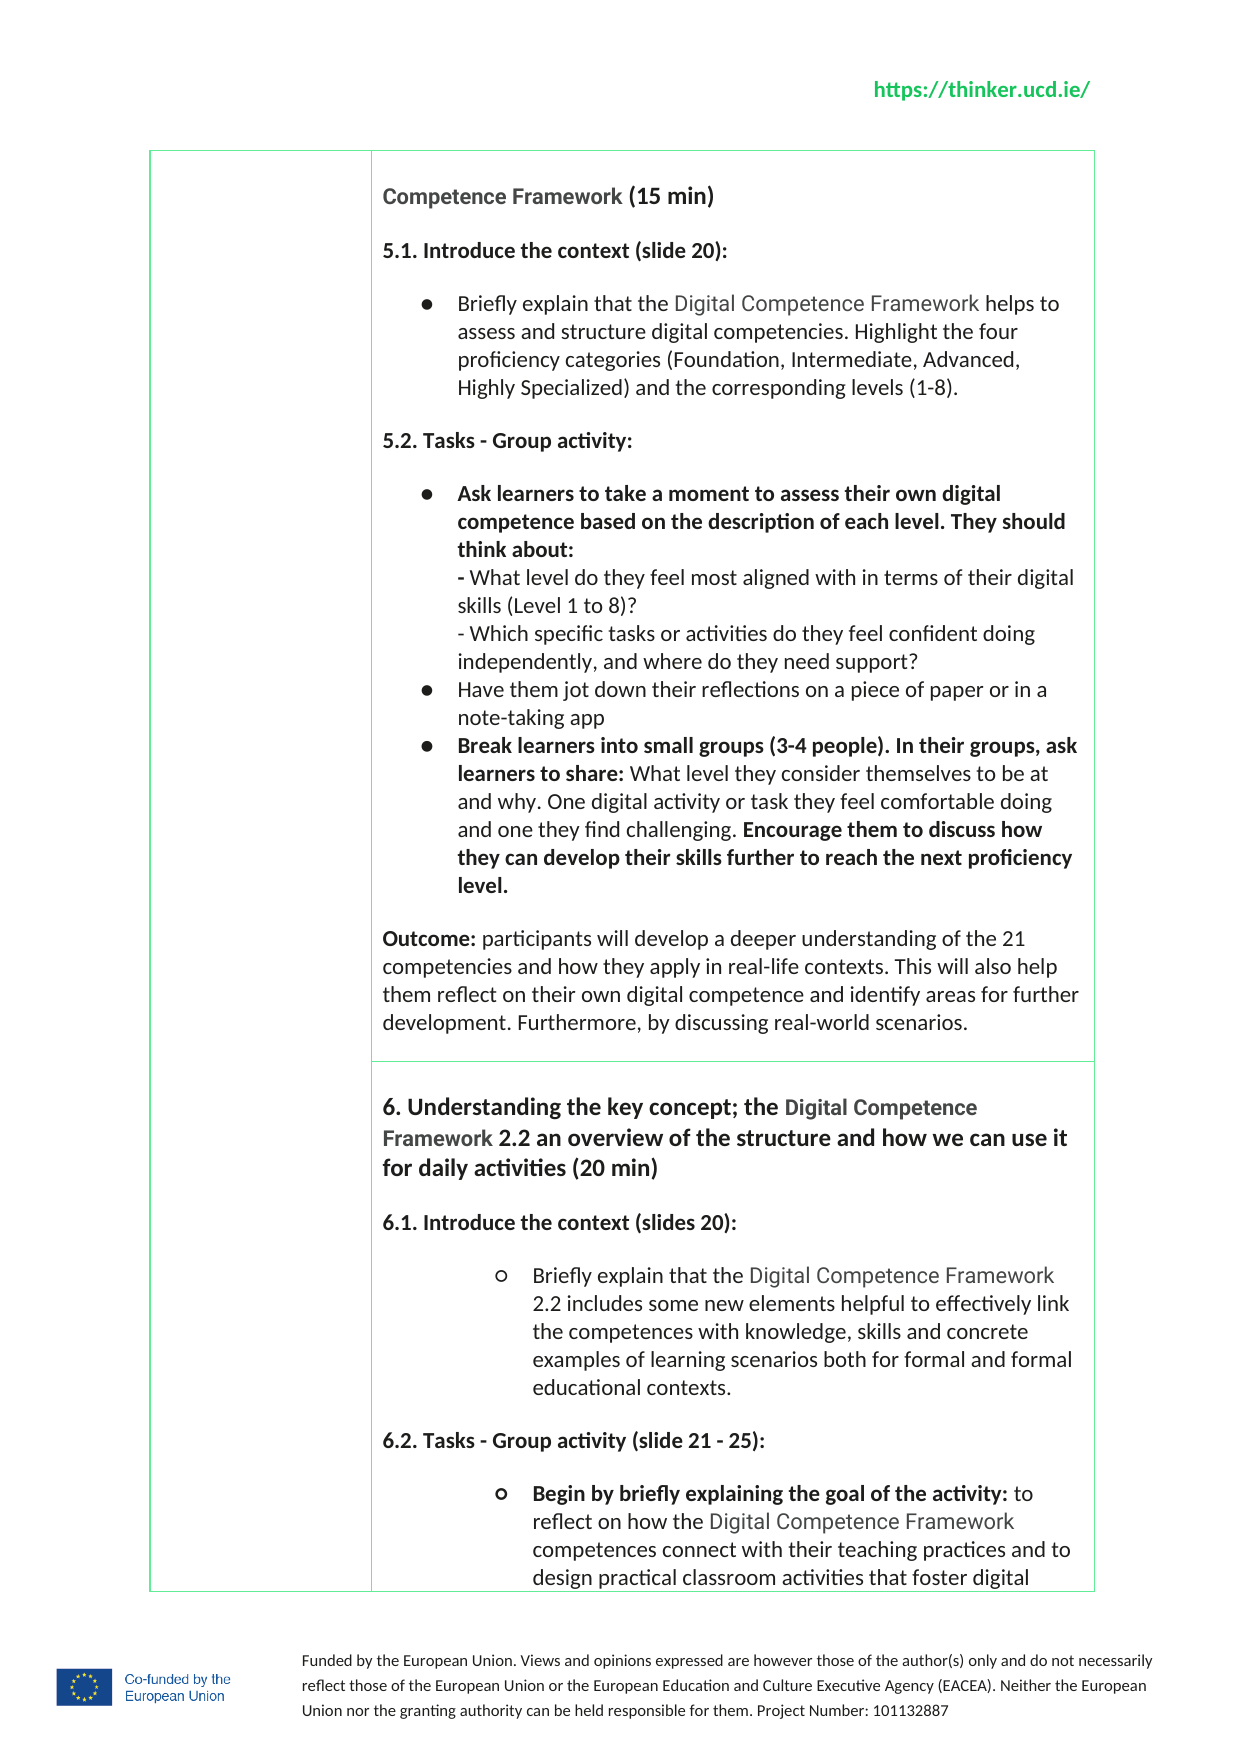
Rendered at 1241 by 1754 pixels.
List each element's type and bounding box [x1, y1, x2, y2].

table_cell [372, 1062, 1094, 1591]
table_cell [372, 151, 1094, 1061]
picture [44, 1646, 260, 1730]
